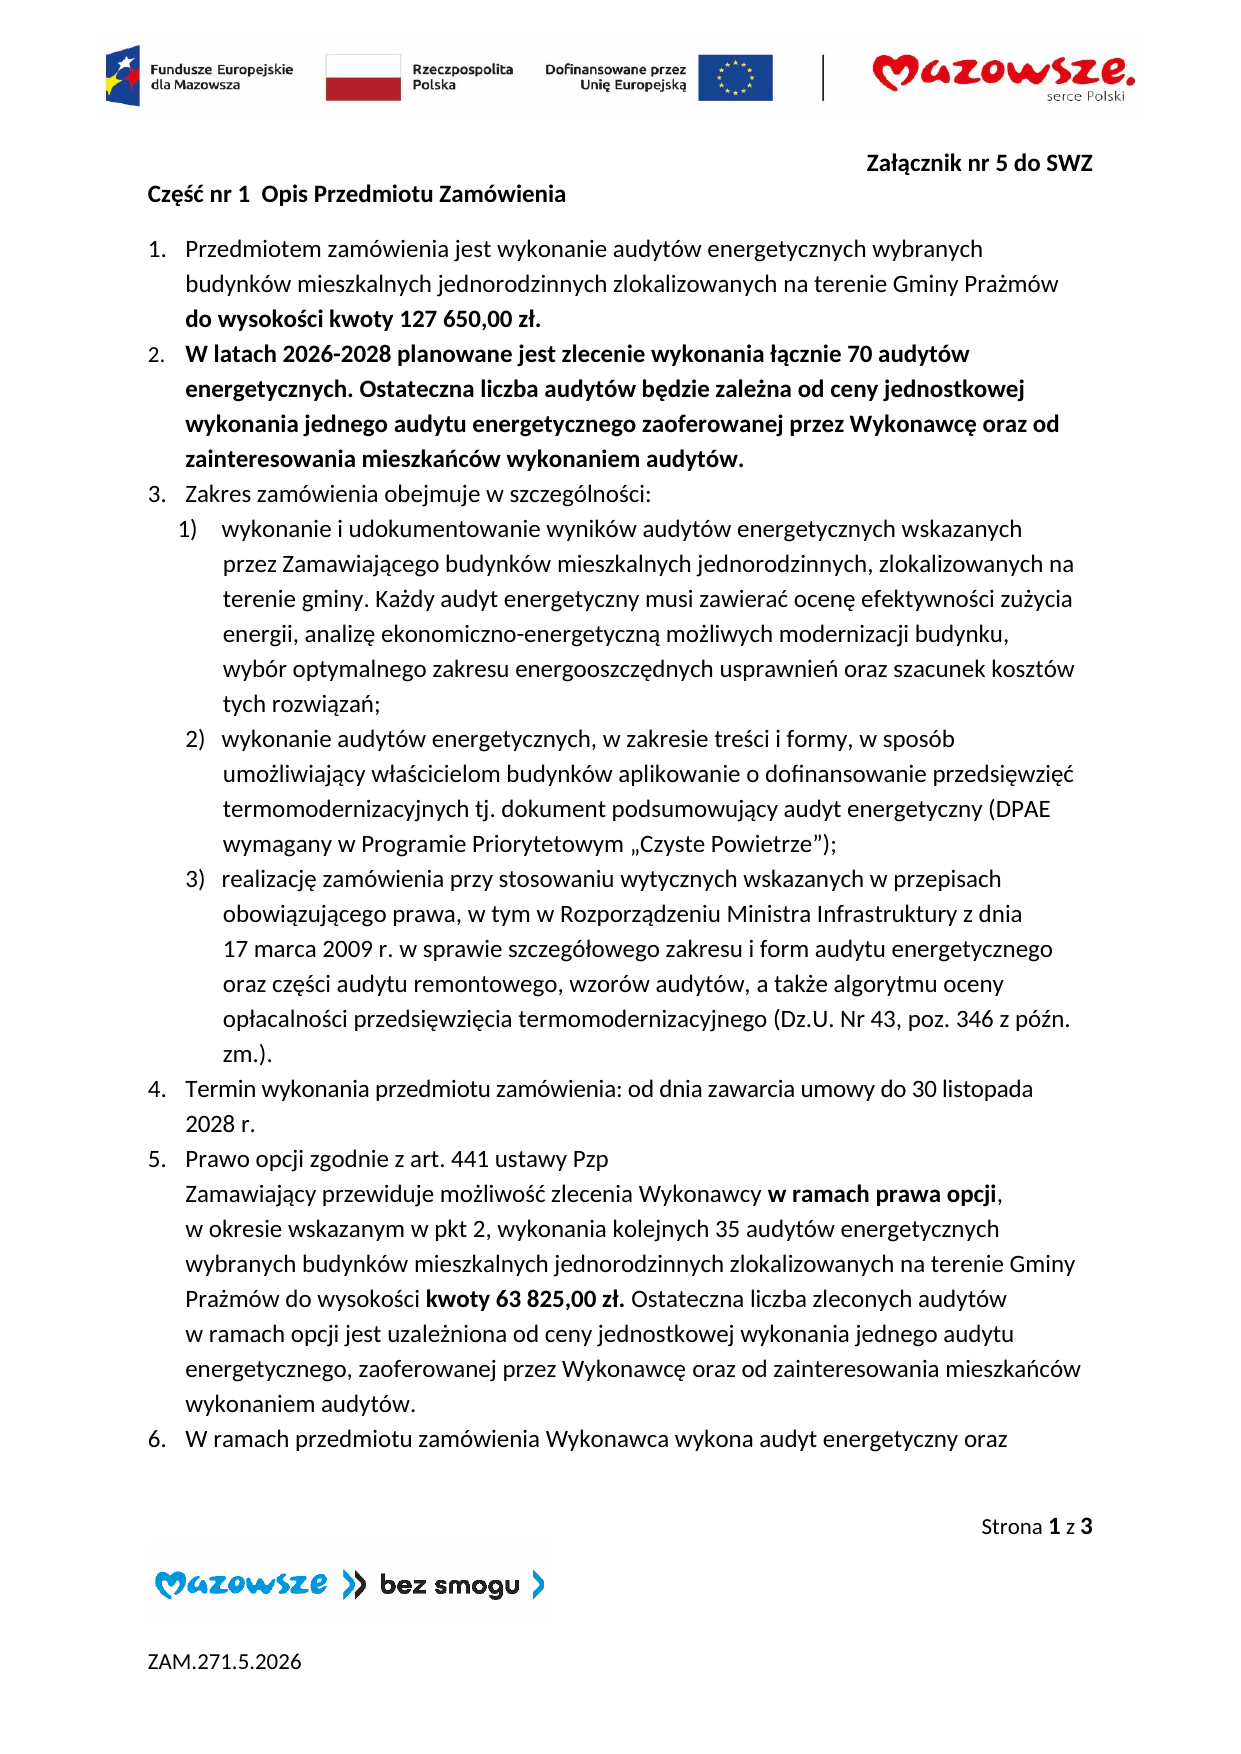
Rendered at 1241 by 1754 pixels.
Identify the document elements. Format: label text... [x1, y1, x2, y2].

list Przedmiotem zamówienia jest wykonanie audytów energetycznych wybranych budynków mieszkalnych jednorodzinnych zlokalizowanych na terenie Gminy Prażmów do wysokości kwoty 127 650,00 zł. [148, 234, 1078, 334]
list Termin wykonania przedmiotu zamówienia: od dnia zawarcia umowy do 30 listopada 2028 r. [148, 1074, 1093, 1139]
text Część nr 1 Opis Przedmiotu Zamówienia [148, 178, 1093, 209]
list wykonanie i udokumentowanie wyników audytów energetycznych wskazanych przez Zamawiającego budynków mieszkalnych jednorodzinnych, zlokalizowanych na terenie gminy. Każdy audyt energetyczny musi zawierać ocenę efektywności zużycia energii, analizę ekonomiczno-energetyczną możliwych modernizacji budynku, wybór optymalnego zakresu energooszczędnych usprawnień oraz szacunek kosztów tych rozwiązań; [177, 514, 1078, 719]
list Zamawiający przewiduje możliwość zlecenia Wykonawcy w ramach prawa opcji, w okresie wskazanym w pkt 2, wykonania kolejnych 35 audytów energetycznych wybranych budynków mieszkalnych jednorodzinnych zlokalizowanych na terenie Gminy Prażmów do wysokości kwoty 63 825,00 zł. Ostateczna liczba zleconych audytów w ramach opcji jest uzależniona od ceny jednostkowej wykonania jednego audytu energetycznego, zaoferowanej przez Wykonawcę oraz od zainteresowania mieszkańców wykonaniem audytów. [185, 1179, 1093, 1419]
text Załącznik nr 5 do SWZ [148, 148, 1093, 178]
list realizację zamówienia przy stosowaniu wytycznych wskazanych w przepisach obowiązującego prawa, w tym w Rozporządzeniu Ministra Infrastruktury z dnia 17 marca 2009 r. w sprawie szczegółowego zakresu i form audytu energetycznego oraz części audytu remontowego, wzorów audytów, a także algorytmu oceny opłacalności przedsięwzięcia termomodernizacyjnego (Dz.U. Nr 43, poz. 346 z późn. zm.). [185, 864, 1078, 1069]
list Zakres zamówienia obejmuje w szczególności: [148, 479, 1078, 509]
picture [94, 35, 1146, 117]
picture [147, 1540, 556, 1627]
list Prawo opcji zgodnie z art. 441 ustawy Pzp [148, 1144, 1078, 1174]
list wykonanie audytów energetycznych, w zakresie treści i formy, w sposób umożliwiający właścicielom budynków aplikowanie o dofinansowanie przedsięwzięć termomodernizacyjnych tj. dokument podsumowujący audyt energetyczny (DPAE wymagany w Programie Priorytetowym „Czyste Powietrze”); [185, 724, 1078, 859]
list W latach 2026-2028 planowane jest zlecenie wykonania łącznie 70 audytów energetycznych. Ostateczna liczba audytów będzie zależna od ceny jednostkowej wykonania jednego audytu energetycznego zaoferowanej przez Wykonawcę oraz od zainteresowania mieszkańców wykonaniem audytów. [148, 339, 1078, 474]
